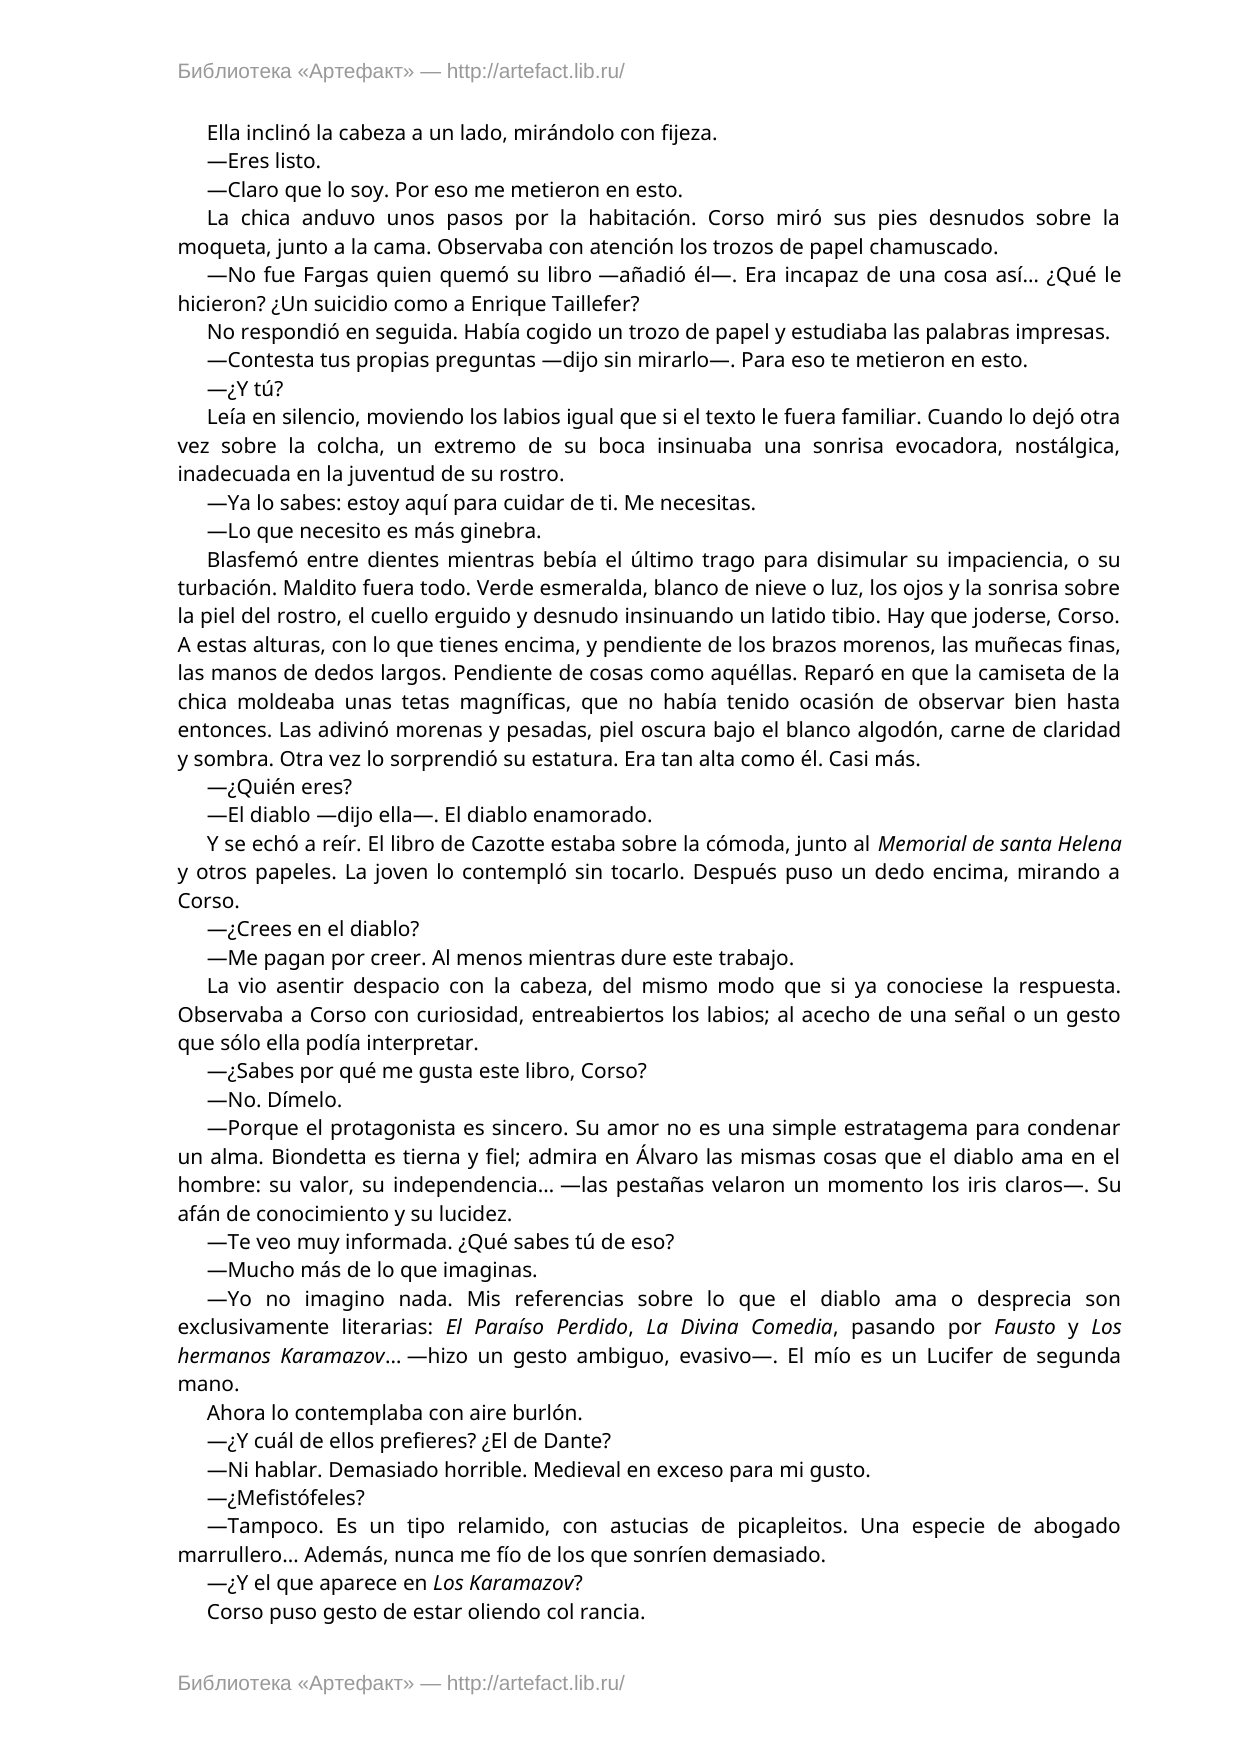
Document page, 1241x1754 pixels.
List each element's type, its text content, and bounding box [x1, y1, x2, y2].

text —Mucho más de lo que imaginas. [177, 1256, 1122, 1284]
text Blasfemó entre dientes mientras bebía el último trago para disimular su impaciencia, o su turbación. Maldito fuera todo. Verde esmeralda, blanco de nieve o luz, los ojos y la sonrisa sobre la piel del rostro, el cuello erguido y desnudo insinuando un latido tibio. Hay que joderse, Corso. A estas alturas, con lo que tienes encima, y pendiente de los brazos morenos, las muñecas finas, las manos de dedos largos. Pendiente de cosas como aquéllas. Reparó en que la camiseta de la chica moldeaba unas tetas magníficas, que no había tenido ocasión de observar bien hasta entonces. Las adivinó morenas y pesadas, piel oscura bajo el blanco algodón, carne de claridad y sombra. Otra vez lo sorprendió su estatura. Era tan alta como él. Casi más. [177, 545, 1122, 772]
text —No fue Fargas quien quemó su libro —añadió él—. Era incapaz de una cosa así… ¿Qué le hicieron? ¿Un suicidio como a Enrique Taillefer? [177, 260, 1122, 317]
text —¿Sabes por qué me gusta este libro, Corso? [177, 1057, 1122, 1085]
text Leía en silencio, moviendo los labios igual que si el texto le fuera familiar. Cuando lo dejó otra vez sobre la colcha, un extremo de su boca insinuaba una sonrisa evocadora, nostálgica, inadecuada en la juventud de su rostro. [177, 402, 1122, 488]
text —Contesta tus propias preguntas —dijo sin mirarlo—. Para eso te metieron en esto. [177, 346, 1122, 374]
text Y se echó a reír. El libro de Cazotte estaba sobre la cómoda, junto al Memorial de santa Helena y otros papeles. La joven lo contempló sin tocarlo. Después puso un dedo encima, mirando a Corso. [177, 829, 1122, 914]
text —Claro que lo soy. Por eso me metieron en esto. [177, 175, 1122, 203]
text —El diablo —dijo ella—. El diablo enamorado. [177, 801, 1122, 829]
text —Porque el protagonista es sincero. Su amor no es una simple estratagema para condenar un alma. Biondetta es tierna y fiel; admira en Álvaro las mismas cosas que el diablo ama en el hombre: su valor, su independencia… —las pestañas velaron un momento los iris claros—. Su afán de conocimiento y su lucidez. [177, 1113, 1122, 1227]
text —¿Y tú? [177, 374, 1122, 402]
text —Me pagan por creer. Al menos mientras dure este trabajo. [177, 943, 1122, 971]
text —¿Quién eres? [177, 772, 1122, 801]
text —Eres listo. [177, 147, 1122, 175]
text —¿Crees en el diablo? [177, 914, 1122, 943]
text Ahora lo contemplaba con aire burlón. [177, 1398, 1122, 1426]
text —No. Dímelo. [177, 1085, 1122, 1113]
text —Ya lo sabes: estoy aquí para cuidar de ti. Me necesitas. [177, 488, 1122, 516]
text —Te veo muy informada. ¿Qué sabes tú de eso? [177, 1227, 1122, 1256]
text No respondió en seguida. Había cogido un trozo de papel y estudiaba las palabras impresas. [177, 317, 1122, 346]
text Corso puso gesto de estar oliendo col rancia. [177, 1597, 1122, 1625]
text La chica anduvo unos pasos por la habitación. Corso miró sus pies desnudos sobre la moqueta, junto a la cama. Observaba con atención los trozos de papel chamuscado. [177, 203, 1122, 260]
text —¿Y cuál de ellos prefieres? ¿El de Dante? [177, 1426, 1122, 1455]
text —Lo que necesito es más ginebra. [177, 516, 1122, 545]
text —¿Mefistófeles? [177, 1483, 1122, 1512]
text —Ni hablar. Demasiado horrible. Medieval en exceso para mi gusto. [177, 1455, 1122, 1483]
text La vio asentir despacio con la cabeza, del mismo modo que si ya conociese la respuesta. Observaba a Corso con curiosidad, entreabiertos los labios; al acecho de una señal o un gesto que sólo ella podía interpretar. [177, 971, 1122, 1057]
text —¿Y el que aparece en Los Karamazov? [177, 1568, 1122, 1597]
text —Tampoco. Es un tipo relamido, con astucias de picapleitos. Una especie de abogado marrullero… Además, nunca me fío de los que sonríen demasiado. [177, 1512, 1122, 1568]
text Ella inclinó la cabeza a un lado, mirándolo con fijeza. [177, 118, 1122, 147]
text —Yo no imagino nada. Mis referencias sobre lo que el diablo ama o desprecia son exclusivamente literarias: El Paraíso Perdido, La Divina Comedia, pasando por Fausto y Los hermanos Karamazov… —hizo un gesto ambiguo, evasivo—. El mío es un Lucifer de segunda mano. [177, 1284, 1122, 1398]
